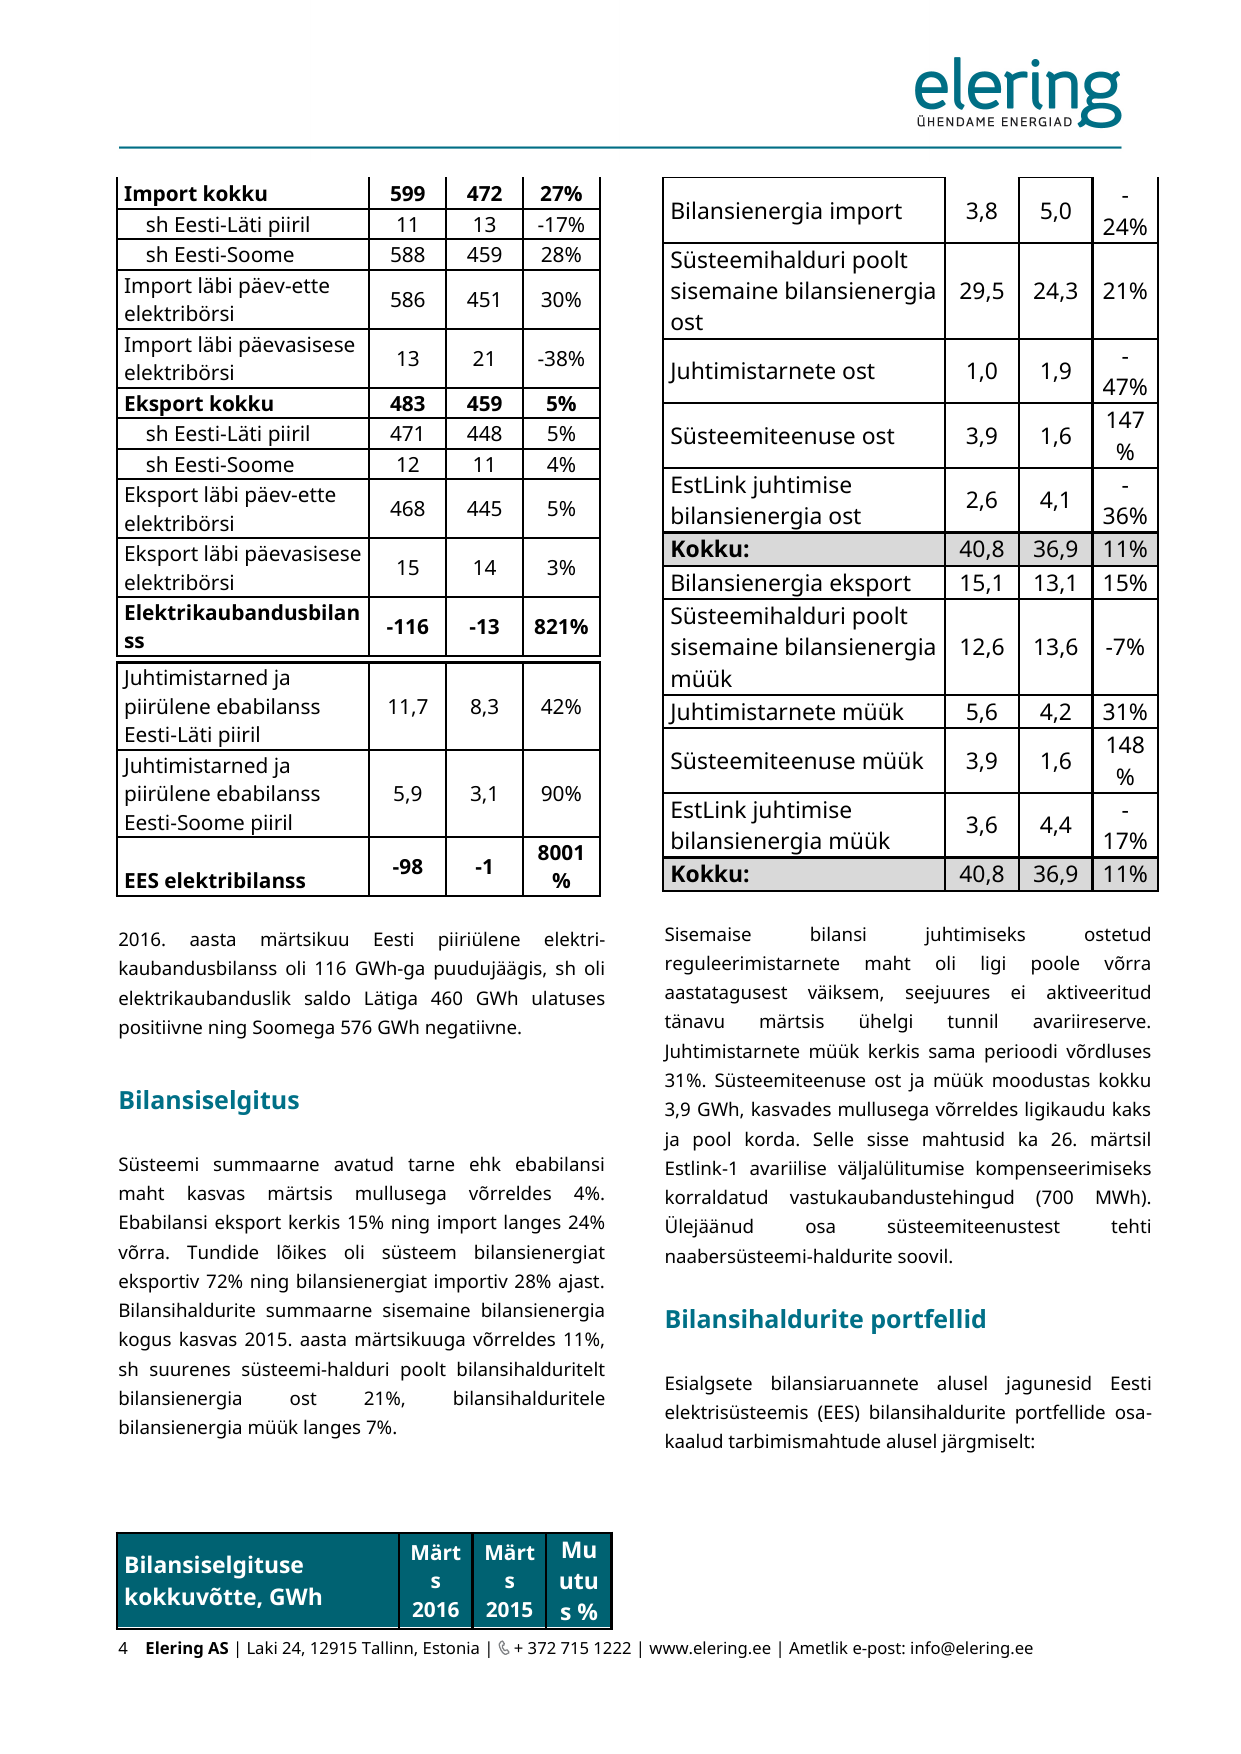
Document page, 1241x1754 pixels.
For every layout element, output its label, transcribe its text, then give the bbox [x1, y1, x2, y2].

table_cell 4,2 [1020, 696, 1091, 727]
table_cell 14 [447, 539, 522, 596]
table_cell 11 [370, 210, 445, 238]
table_cell 29,5 [946, 244, 1018, 338]
table_cell 147% [1094, 404, 1157, 467]
table_cell 4% [524, 450, 599, 478]
table_cell -17% [1094, 794, 1157, 856]
table_cell 3,9 [946, 729, 1018, 792]
table_cell 11% [1094, 534, 1157, 565]
table_cell Juhtimistarned ja piirülene ebabilanss Eesti-Läti piiril [118, 664, 368, 749]
table_cell Kokku: [664, 534, 944, 565]
table_cell Juhtimistarnete müük [664, 696, 944, 727]
table_cell Elektrikaubandusbilanss [118, 598, 368, 655]
table_cell -7% [1094, 600, 1157, 694]
table_cell 90% [524, 751, 599, 836]
table_cell Kokku: [664, 859, 944, 890]
table_cell Import läbi päevasisese elektribörsi [118, 330, 368, 387]
table_cell 27% [524, 177, 599, 208]
table_cell EES elektribilanss [118, 838, 368, 895]
table_cell 448 [447, 419, 522, 448]
table_cell 28% [524, 240, 599, 269]
table_cell 21% [1094, 244, 1157, 338]
table_cell 459 [447, 240, 522, 269]
table_cell Süsteemihalduri poolt sisemaine bilansienergia müük [664, 600, 944, 694]
table_cell 5% [524, 389, 599, 417]
table_cell 821% [524, 598, 599, 655]
table_cell 1,6 [1020, 729, 1091, 792]
table_cell Juhtimistarnete ost [664, 340, 944, 402]
table_cell 3% [524, 539, 599, 596]
table_cell [523, 657, 599, 661]
table_cell -17% [524, 210, 599, 238]
table_cell -47% [1094, 340, 1157, 402]
table_cell -38% [524, 330, 599, 387]
table_cell 586 [370, 271, 445, 328]
table_cell sh Eesti-Soome [118, 450, 368, 478]
table_cell Juhtimistarned ja piirülene ebabilanss Eesti-Soome piiril [118, 751, 368, 836]
table_cell Süsteemihalduri poolt sisemaine bilansienergia ost [664, 244, 944, 338]
table_cell sh Eesti-Soome [118, 240, 368, 269]
table_header Märts 2016 [400, 1534, 471, 1627]
table_cell [117, 657, 369, 661]
table_cell Import läbi päev-ette elektribörsi [118, 271, 368, 328]
table_cell 5,6 [946, 696, 1018, 727]
table_cell 483 [370, 389, 445, 417]
table_cell Süsteemiteenuse ost [664, 404, 944, 467]
table_cell 588 [370, 240, 445, 269]
text Süsteemi summaarne avatud tarne ehk ebabilansi maht kasvas märtsis mullusega võrreldes 4%. Ebabilansi eksport kerkis 15% ning import langes 24% võrra. Tundide lõikes oli süsteem bilansienergiat eksportiv 72% ning bilansienergiat importiv 28% ajast. Bilansihaldurite summaarne sisemaine bilansienergia kogus kasvas 2015. aasta märtsikuuga võrreldes 11%, sh suurenes süsteemi-halduri poolt bilansihalduritelt bilansienergia ost 21%, bilansihalduritele bilansienergia müük langes 7%. [118, 1151, 605, 1440]
table_cell 4,4 [1020, 794, 1091, 856]
table_cell Eksport läbi päevasisese elektribörsi [118, 539, 368, 596]
table_cell 5% [524, 480, 599, 537]
table_cell 15,1 [946, 567, 1018, 598]
table_cell Bilansienergia import [664, 178, 944, 242]
table_header Bilansiselgituse kokkuvõtte, GWh [118, 1534, 398, 1627]
table_cell sh Eesti-Läti piiril [118, 419, 368, 448]
table_cell 3,6 [946, 794, 1018, 856]
table_cell 40,8 [946, 534, 1018, 565]
table_cell 12 [370, 450, 445, 478]
table_cell 4,1 [1020, 469, 1091, 531]
table_cell 36,9 [1020, 534, 1091, 565]
table_cell EstLink juhtimise bilansienergia müük [664, 794, 944, 856]
table_cell -24% [1094, 177, 1157, 242]
table_cell 15 [370, 539, 445, 596]
table_cell 21 [447, 330, 522, 387]
table_cell 13,6 [1020, 600, 1091, 694]
table_cell 11% [1094, 859, 1157, 890]
table_cell sh Eesti-Läti piiril [118, 210, 368, 238]
table_cell -116 [370, 598, 445, 655]
table_cell Süsteemiteenuse müük [664, 729, 944, 792]
table_cell 468 [370, 480, 445, 537]
table_cell -98 [370, 838, 445, 895]
table_cell 11,7 [370, 664, 445, 749]
table_cell 599 [370, 177, 445, 208]
table_cell 5,9 [370, 751, 445, 836]
table_cell 30% [524, 271, 599, 328]
table_cell 459 [447, 389, 522, 417]
table_cell 471 [370, 419, 445, 448]
table_header Muutus % [547, 1534, 610, 1627]
table_cell 451 [447, 271, 522, 328]
table_cell 8001% [524, 838, 599, 895]
table_cell 15% [1094, 567, 1157, 598]
table_cell 5,0 [1020, 178, 1091, 242]
table_cell EstLink juhtimise bilansienergia ost [664, 469, 944, 531]
table_cell Eksport kokku [118, 389, 368, 417]
table_cell -13 [447, 598, 522, 655]
table_cell Import kokku [118, 177, 368, 208]
table_cell 24,3 [1020, 244, 1091, 338]
table_cell -1 [447, 838, 522, 895]
table_cell 36,9 [1020, 859, 1091, 890]
text Sisemaise bilansi juhtimiseks ostetud reguleerimistarnete maht oli ligi poole võrra aastatagusest väiksem, seejuures ei aktiveeritud tänavu märtsis ühelgi tunnil avariireserve. Juhtimistarnete müük kerkis sama perioodi võrdluses 31%. Süsteemiteenuse ost ja müük moodustas kokku 3,9 GWh, kasvades mullusega võrreldes ligikaudu kaks ja pool korda. Selle sisse mahtusid ka 26. märtsil Estlink-1 avariilise väljalülitumise kompenseerimiseks korraldatud vastukaubandustehingud (700 MWh). Ülejäänud osa süsteemiteenustest tehti naabersüsteemi-haldurite soovil. [664, 921, 1152, 1268]
table_cell 13 [447, 210, 522, 238]
table_cell 1,9 [1020, 340, 1091, 402]
table_cell Bilansienergia eksport [664, 567, 944, 598]
table_cell 472 [447, 177, 522, 208]
table_cell 445 [447, 480, 522, 537]
table_cell 148% [1094, 729, 1157, 792]
table_cell 12,6 [946, 600, 1018, 694]
table_cell 5% [524, 419, 599, 448]
picture [1, 0, 1239, 162]
table_cell [446, 657, 523, 661]
text Bilansihaldurite portfellid [664, 1302, 1152, 1336]
text Bilansiselgitus [118, 1083, 605, 1117]
table_cell 1,6 [1020, 404, 1091, 467]
text 2016. aasta märtsikuu Eesti piiriülene elektri-kaubandusbilanss oli 116 GWh-ga puudujäägis, sh oli elektrikaubanduslik saldo Lätiga 460 GWh ulatuses positiivne ning Soomega 576 GWh negatiivne. [118, 926, 605, 1040]
table_cell 3,1 [447, 751, 522, 836]
table_cell 31% [1094, 696, 1157, 727]
table_cell 13 [370, 330, 445, 387]
table_cell -36% [1094, 469, 1157, 531]
table_cell 40,8 [946, 859, 1018, 890]
table_cell 3,8 [946, 177, 1018, 242]
text Esialgsete bilansiaruannete alusel jagunesid Eesti elektrisüsteemis (EES) bilansihaldurite portfellide osakaalud tarbimismahtude alusel järgmiselt: [664, 1370, 1152, 1454]
table_cell 42% [524, 664, 599, 749]
table_cell 1,0 [946, 340, 1018, 402]
table_cell 3,9 [946, 404, 1018, 467]
table_header Märts 2015 [474, 1534, 545, 1627]
table_cell 2,6 [946, 469, 1018, 531]
table_cell Eksport läbi päev-ette elektribörsi [118, 480, 368, 537]
table_cell 8,3 [447, 664, 522, 749]
table_cell 13,1 [1020, 567, 1091, 598]
table_cell 11 [447, 450, 522, 478]
table_cell [369, 657, 446, 661]
